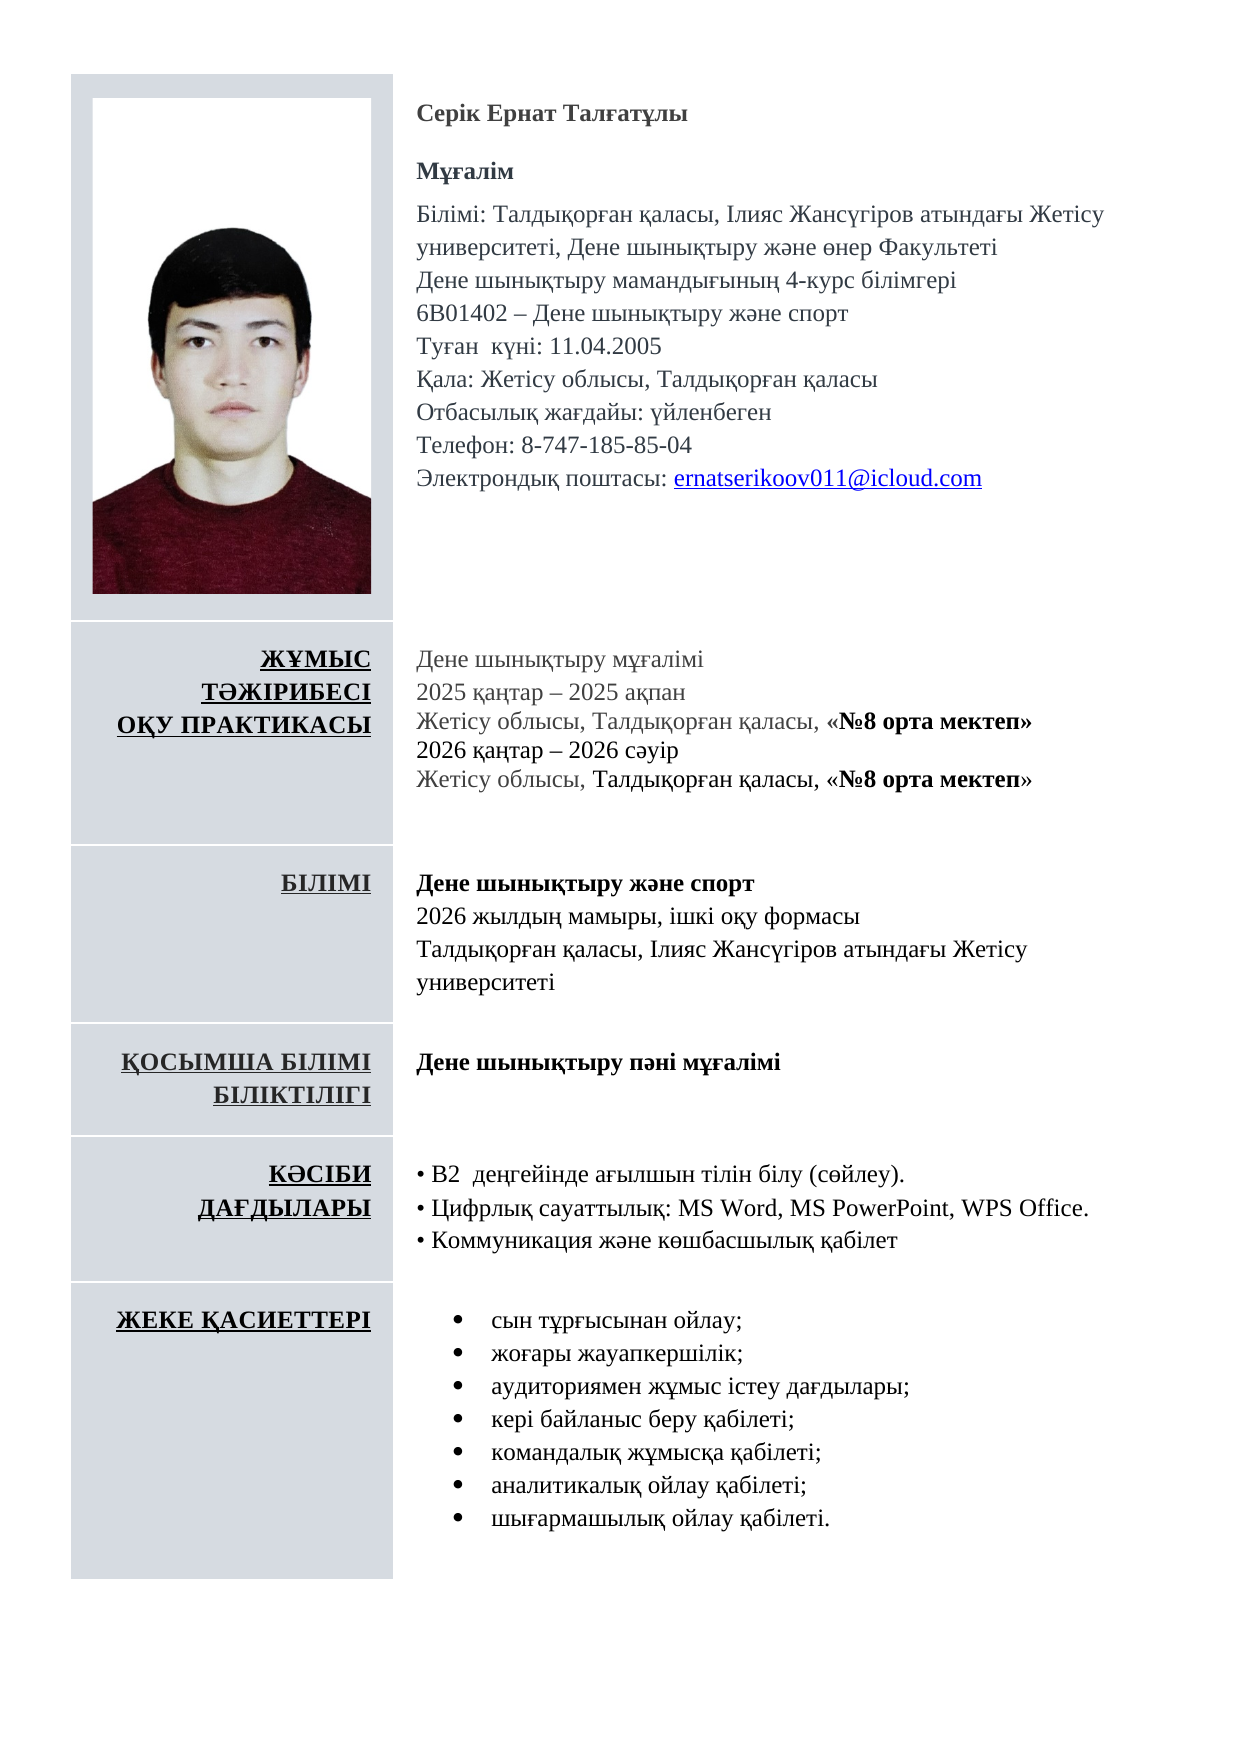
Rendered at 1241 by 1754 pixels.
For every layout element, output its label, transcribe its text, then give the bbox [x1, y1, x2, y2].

table_cell БІЛІМІ [71, 846, 393, 1022]
table_cell КӘСІБИ ДАҒДЫЛАРЫ [71, 1137, 393, 1281]
table_cell ҚОСЫМША БІЛІМІ БІЛІКТІЛІГІ [71, 1024, 393, 1135]
picture [92, 98, 372, 594]
table_header [71, 74, 393, 620]
table_cell сын тұрғысынан ойлау; жоғары жауапкершілік; аудиториямен жұмыс істеу дағдылары; кері байланыс беру қабілеті; командалық жұмысқа қабілеті; аналитикалық ойлау қабілеті; шығармашылық ойлау қабілеті. [395, 1283, 1194, 1579]
table_cell Дене шынықтыру және спорт 2026 жылдың мамыры, ішкі оқу формасы Талдықорған қаласы, Ілияс Жансүгіров атындағы Жетісу университеті [395, 846, 1194, 1022]
table_header Серік Ернат Талғатұлы Мұғалім Білімі: Талдықорған қаласы, Ілияс Жансүгіров атындағы Жетісу университеті, Дене шынықтыру және өнер Факультеті Дене шынықтыру мамандығының 4-курс білімгері 6В01402 – Дене шынықтыру және спорт Туған күні: 11.04.2005 Қала: Жетісу облысы, Талдықорған қаласы Отбасылық жағдайы: үйленбеген Телефон: 8-747-185-85-04 Электрондық поштасы: ernatserikoov011@icloud.com [395, 76, 1194, 620]
table_cell ЖҰМЫС ТӘЖІРИБЕСІ ОҚУ ПРАКТИКАСЫ [71, 622, 393, 844]
table_cell Дене шынықтыру мұғалімі 2025 қаңтар – 2025 ақпан Жетісу облысы, Талдықорған қаласы, «№8 орта мектеп» 2026 қаңтар – 2026 сәуір Жетісу облысы, Талдықорған қаласы, «№8 орта мектеп» [395, 622, 1194, 844]
table_cell ЖЕКЕ ҚАСИЕТТЕРІ [71, 1283, 393, 1579]
table_cell Дене шынықтыру пәні мұғалімі [395, 1024, 1194, 1135]
table_cell • B2 деңгейінде ағылшын тілін білу (сөйлеу). • Цифрлық сауаттылық: MS Word, MS PowerPoint, WPS Office. • Коммуникация және көшбасшылық қабілет [395, 1137, 1194, 1281]
